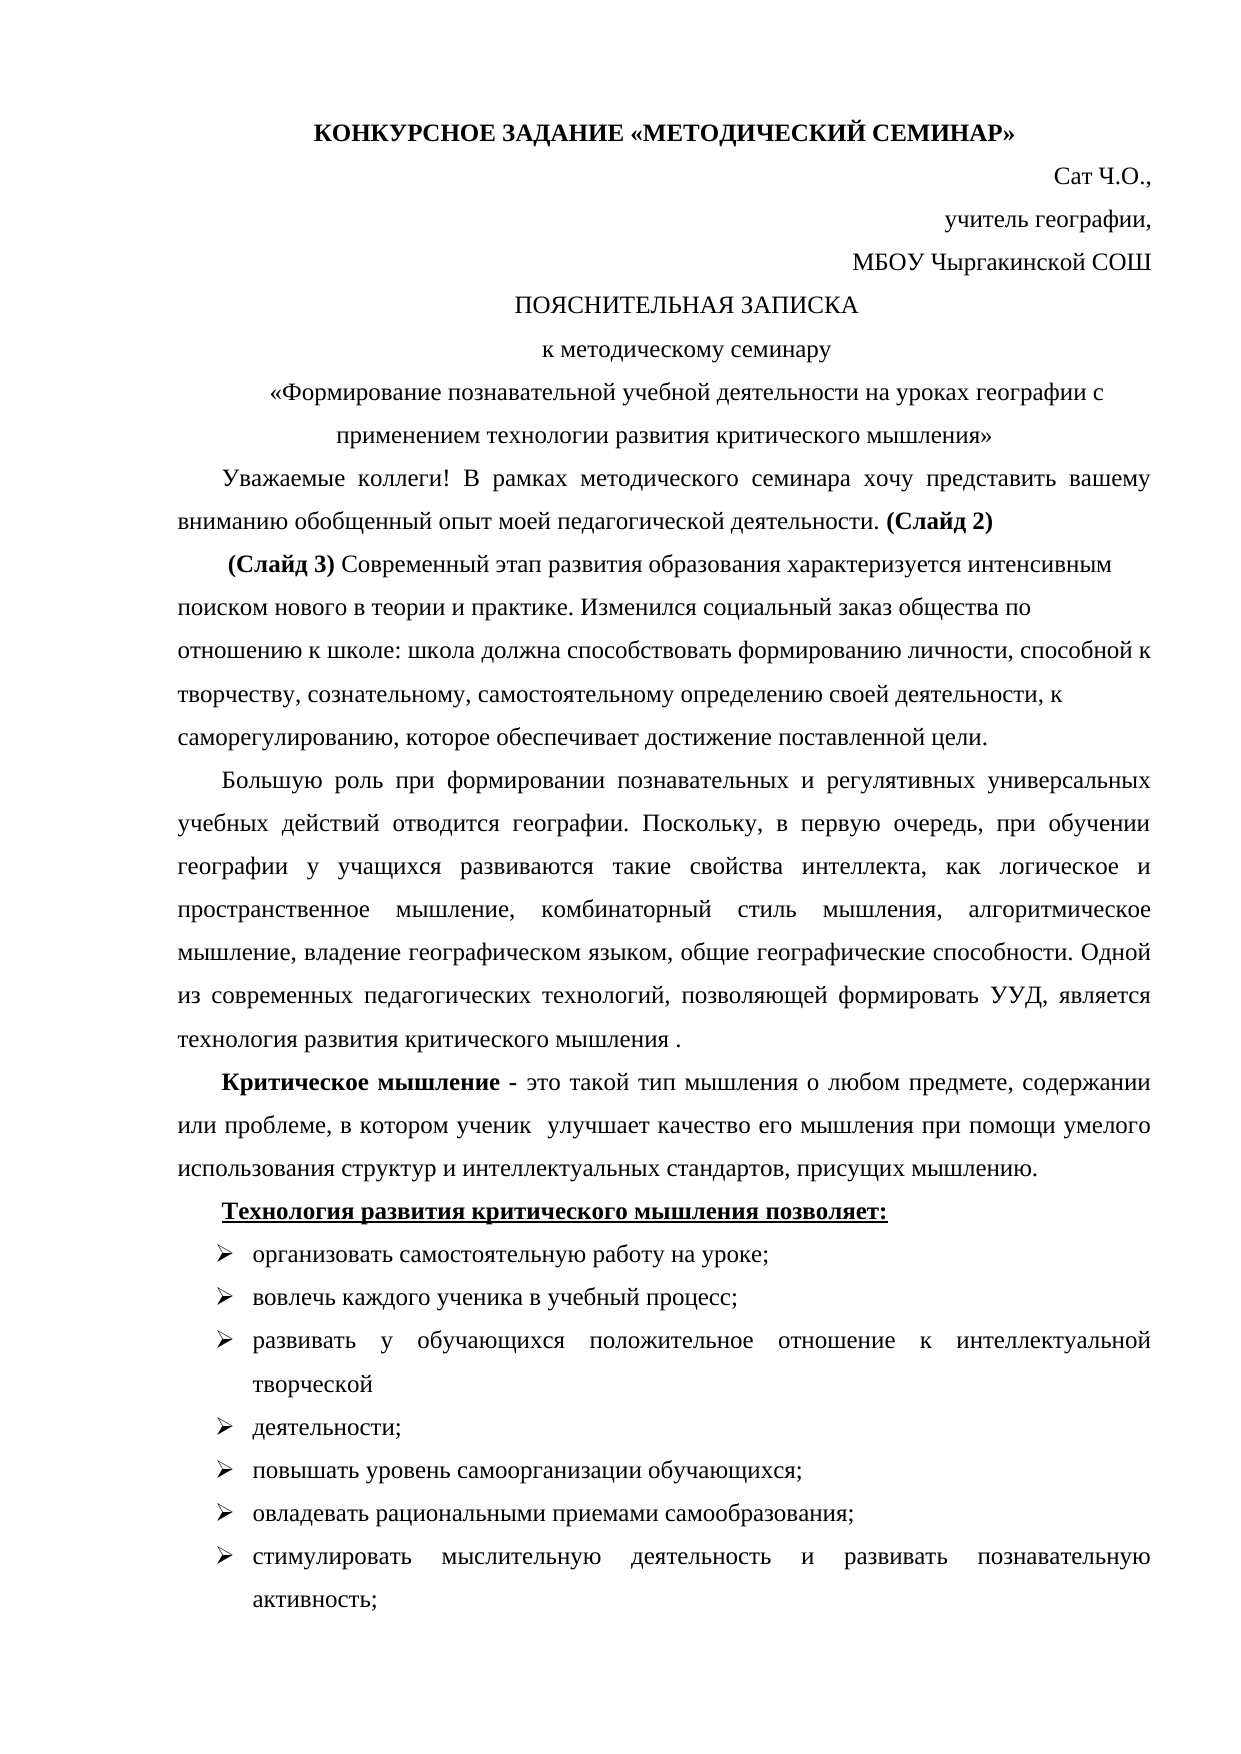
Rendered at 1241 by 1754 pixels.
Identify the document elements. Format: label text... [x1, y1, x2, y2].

list деятельности; [215, 1412, 1152, 1441]
text Большую роль при формировании познавательных и регулятивных универсальных учебных действий отводится географии. Поскольку, в первую очередь, при обучении географии у учащихся развиваются такие свойства интеллекта, как логическое и пространственное мышление, комбинаторный стиль мышления, алгоритмическое мышление, владение географическом языком, общие географические способности. Одной из современных педагогических технологий, позволяющей формировать УУД, является технология развития критического мышления . [177, 765, 1152, 1052]
list вовлечь каждого ученика в учебный процесс; [215, 1282, 1152, 1311]
text учитель географии, [177, 204, 1152, 233]
text Уважаемые коллеги! В рамках методического семинара хочу представить вашему вниманию обобщенный опыт моей педагогической деятельности. (Слайд 2) [177, 463, 1152, 535]
text Технология развития критического мышления позволяет: [177, 1196, 1152, 1225]
text к методическому семинару [177, 334, 1152, 362]
text «Формирование познавательной учебной деятельности на уроках географии с применением технологии развития критического мышления» [177, 377, 1152, 449]
list овладевать рациональными приемами самообразования; [215, 1498, 1152, 1527]
list стимулировать мыслительную деятельность и развивать познавательную активность; [215, 1541, 1152, 1613]
text Сат Ч.О., [177, 161, 1152, 190]
text КОНКУРСНОЕ ЗАДАНИЕ «МЕТОДИЧЕСКИЙ СЕМИНАР» [177, 118, 1152, 147]
text ПОЯСНИТЕЛЬНАЯ ЗАПИСКА [177, 291, 1152, 319]
list развивать у обучающихся положительное отношение к интеллектуальной творческой [215, 1326, 1152, 1397]
list организовать самостоятельную работу на уроке; [215, 1239, 1152, 1268]
text (Слайд 3) Современный этап развития образования характеризуется интенсивным поиском нового в теории и практике. Изменился социальный заказ общества по отношению к школе: школа должна способствовать формированию личности, способной к творчеству, сознательному, самостоятельному определению своей деятельности, к саморегулированию, которое обеспечивает достижение поставленной цели. [177, 549, 1152, 751]
text Критическое мышление - это такой тип мышления о любом предмете, содержании или проблеме, в котором ученик улучшает качество его мышления при помощи умелого использования структур и интеллектуальных стандартов, присущих мышлению. [177, 1067, 1152, 1182]
list повышать уровень самоорганизации обучающихся; [215, 1455, 1152, 1484]
text МБОУ Чыргакинской СОШ [177, 247, 1152, 276]
